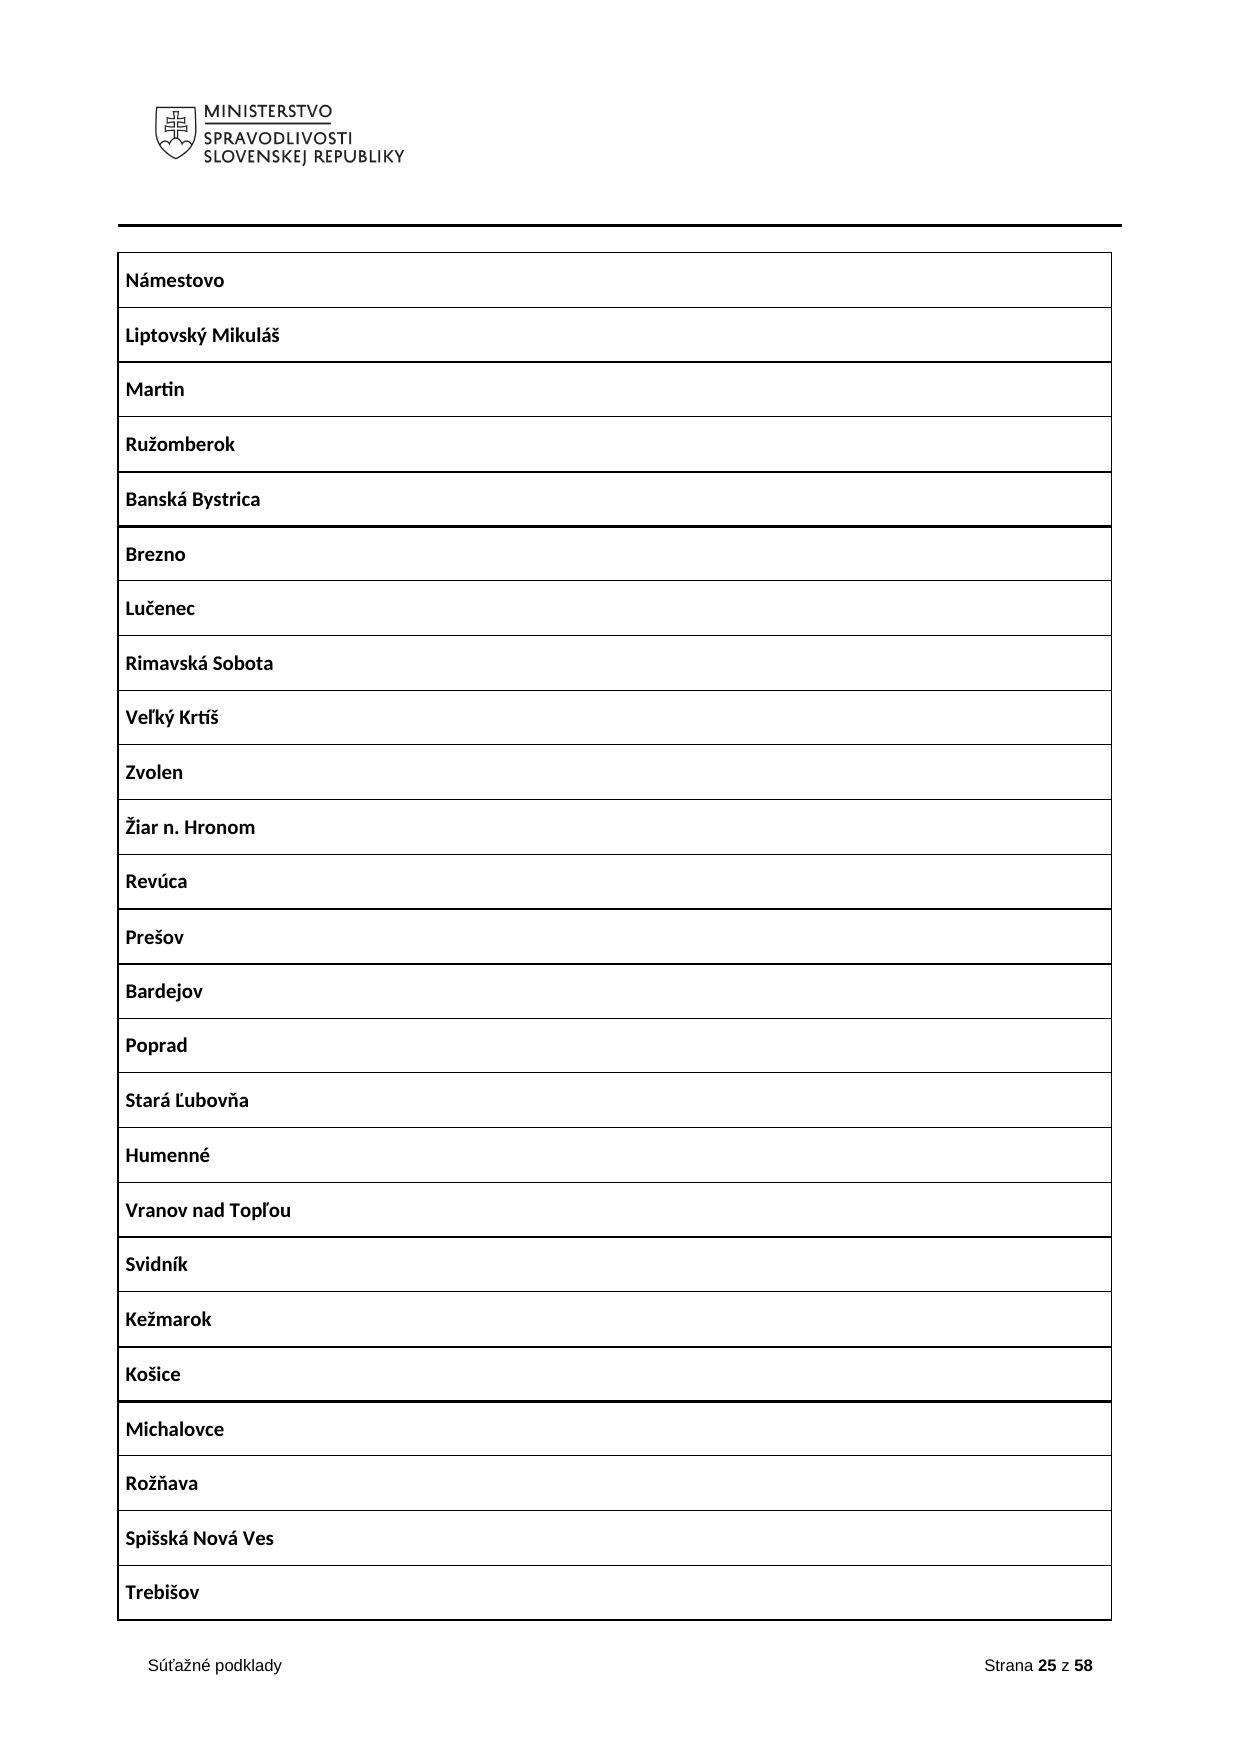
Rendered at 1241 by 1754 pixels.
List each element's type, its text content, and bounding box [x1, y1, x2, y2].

table_cell Spišská Nová Ves [119, 1511, 1111, 1564]
table_cell Banská Bystrica [119, 473, 1111, 525]
table_cell Lučenec [119, 581, 1111, 635]
table_cell Vranov nad Topľou [119, 1183, 1111, 1236]
table_cell Stará Ľubovňa [119, 1073, 1111, 1127]
table_cell Liptovský Mikuláš [119, 308, 1111, 361]
table_cell Ružomberok [119, 417, 1111, 471]
table_cell Rimavská Sobota [119, 636, 1111, 689]
table_cell Košice [119, 1348, 1111, 1400]
table_cell Veľký Krtíš [119, 691, 1111, 744]
picture [118, 73, 443, 194]
table_cell Žiar n. Hronom [119, 800, 1111, 853]
table_cell Brezno [119, 528, 1111, 580]
table_cell Námestovo [119, 253, 1111, 307]
table_cell Rožňava [119, 1456, 1111, 1510]
table_cell Kežmarok [119, 1292, 1111, 1346]
table_cell Humenné [119, 1128, 1111, 1182]
table_cell Zvolen [119, 745, 1111, 799]
table_cell Bardejov [119, 965, 1111, 1018]
table_cell Svidník [119, 1238, 1111, 1291]
table_cell Revúca [119, 855, 1111, 908]
table_cell Trebišov [119, 1566, 1111, 1619]
table_cell Martin [119, 363, 1111, 416]
table_cell Michalovce [119, 1403, 1111, 1455]
table_cell Prešov [119, 910, 1111, 963]
table_cell Poprad [119, 1019, 1111, 1072]
